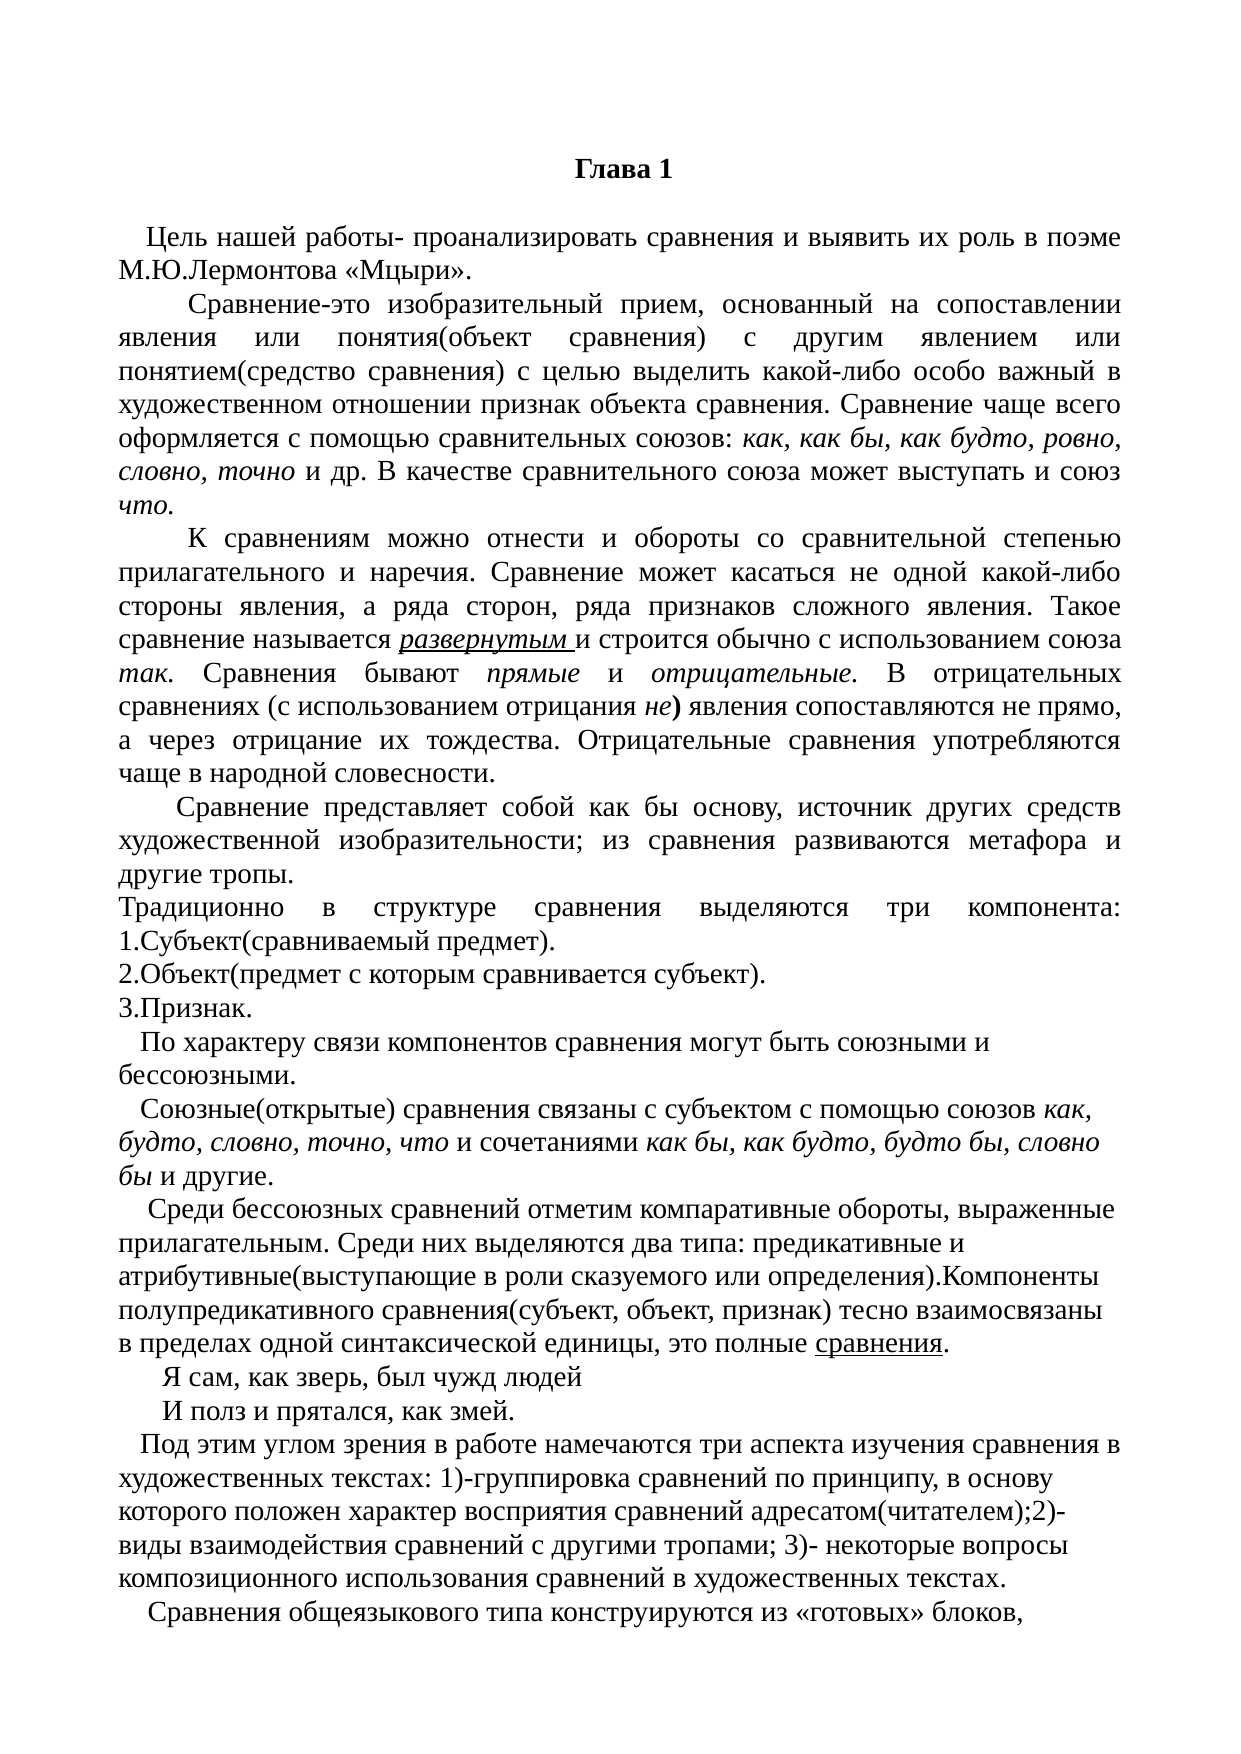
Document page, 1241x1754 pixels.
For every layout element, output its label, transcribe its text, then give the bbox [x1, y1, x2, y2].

text 2.Объект(предмет с которым сравнивается субъект). [118, 957, 1122, 990]
text К сравнениям можно отнести и обороты со сравнительной степенью прилагательного и наречия. Сравнение может касаться не одной какой-либо стороны явления, а ряда сторон, ряда признаков сложного явления. Такое сравнение называется развернутым и строится обычно с использованием союза так. Сравнения бывают прямые и отрицательные. В отрицательных сравнениях (с использованием отрицания не) явления сопоставляются не прямо, а через отрицание их тождества. Отрицательные сравнения употребляются чаще в народной словесности. [118, 521, 1122, 789]
text Среди бессоюзных сравнений отметим компаративные обороты, выраженные прилагательным. Среди них выделяются два типа: предикативные и атрибутивные(выступающие в роли сказуемого или определения).Компоненты полупредикативного сравнения(субъект, объект, признак) тесно взаимосвязаны в пределах одной синтаксической единицы, это полные сравнения. [118, 1191, 1122, 1359]
text Глава 1 [118, 152, 1122, 185]
text Я сам, как зверь, был чужд людей [118, 1359, 1122, 1393]
text Сравнение-это изобразительный прием, основанный на сопоставлении явления или понятия(объект сравнения) с другим явлением или понятием(средство сравнения) с целью выделить какой-либо особо важный в художественном отношении признак объекта сравнения. Сравнение чаще всего оформляется с помощью сравнительных союзов: как, как бы, как будто, ровно, словно, точно и др. В качестве сравнительного союза может выступать и союз что. [118, 286, 1122, 521]
text Союзные(открытые) сравнения связаны с субъектом с помощью союзов как, будто, словно, точно, что и сочетаниями как бы, как будто, будто бы, словно бы и другие. [118, 1091, 1122, 1191]
text Под этим углом зрения в работе намечаются три аспекта изучения сравнения в художественных текстах: 1)-группировка сравнений по принципу, в основу которого положен характер восприятия сравнений адресатом(читателем);2)- виды взаимодействия сравнений с другими тропами; 3)- некоторые вопросы композиционного использования сравнений в художественных текстах. [118, 1426, 1122, 1594]
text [118, 1594, 1122, 1627]
text Сравнение представляет собой как бы основу, источник других средств художественной изобразительности; из сравнения развиваются метафора и другие тропы. [118, 789, 1122, 889]
text И полз и прятался, как змей. [118, 1393, 1122, 1426]
text Традиционно в структуре сравнения выделяются три компонента: 1.Субъект(сравниваемый предмет). [118, 889, 1122, 957]
text По характеру связи компонентов сравнения могут быть союзными и бессоюзными. [118, 1024, 1122, 1091]
text 3.Признак. [118, 990, 1122, 1024]
text Цель нашей работы- проанализировать сравнения и выявить их роль в поэме М.Ю.Лермонтова «Мцыри». [118, 219, 1122, 286]
